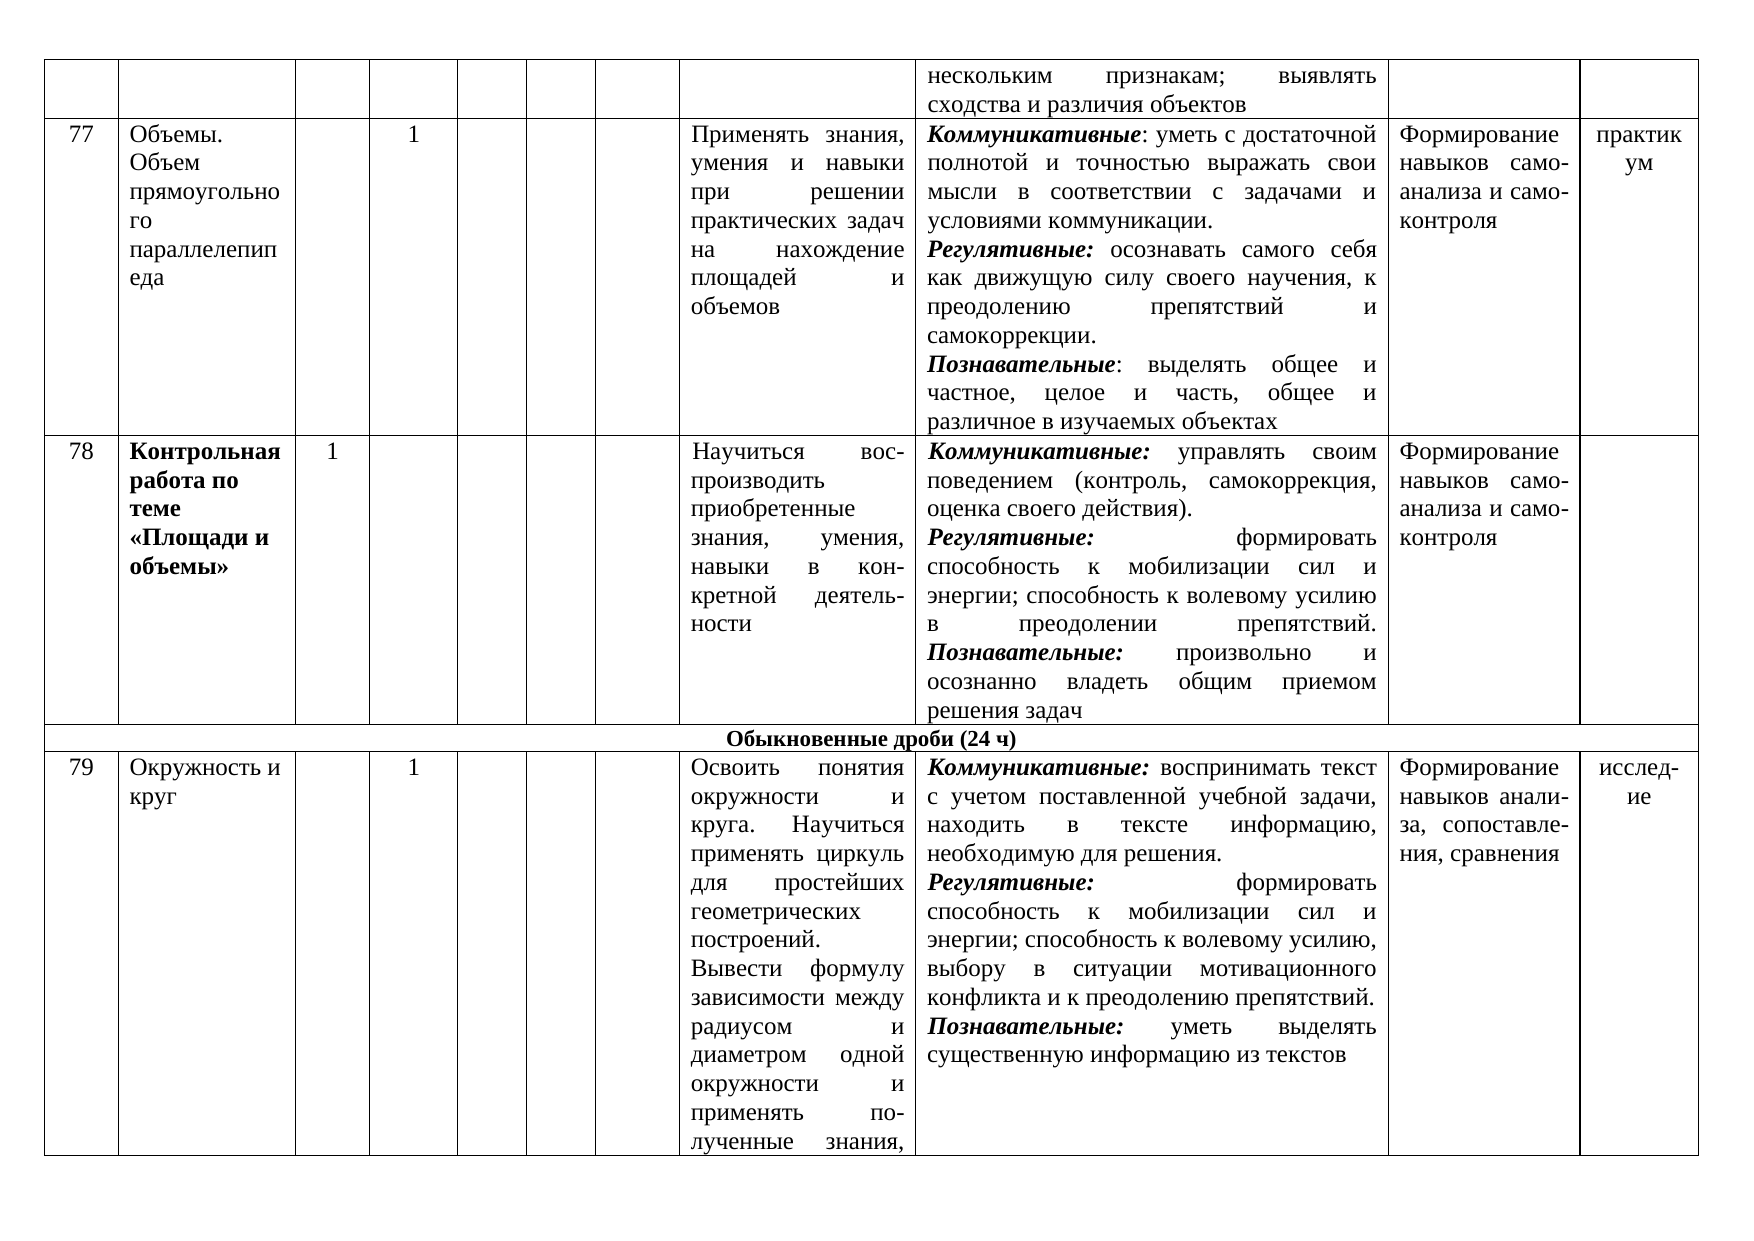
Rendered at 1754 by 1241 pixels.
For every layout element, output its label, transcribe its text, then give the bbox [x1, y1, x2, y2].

table_cell Коммуникативные: управлять своим поведением (контроль, самокоррекция, оценка своего действия). Регулятивные: формировать способность к мобилизации сил и энергии; способность к волевому усилию в преодолении препятствий. Познавательные: произвольно и осознанно владеть общим приемом решения задач [916, 436, 1388, 723]
table_cell [1581, 60, 1698, 118]
table_cell [1581, 436, 1698, 723]
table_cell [119, 60, 295, 118]
table_cell Применять знания, умения и навыки при решении практических задач на нахождение площадей и объемов [680, 119, 915, 435]
table_cell [458, 119, 526, 435]
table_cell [916, 60, 1388, 118]
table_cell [1389, 752, 1579, 1154]
table_cell Окружность и круг [119, 752, 295, 1154]
table_cell [596, 752, 679, 1154]
table_cell [596, 119, 679, 435]
table_cell практикум [1581, 119, 1698, 435]
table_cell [680, 60, 915, 118]
table_cell [458, 752, 526, 1154]
table_cell [370, 60, 457, 118]
table_cell Коммуникативные: уметь с достаточной полнотой и точностью выражать свои мысли в соответствии с задачами и условиями коммуникации. Регулятивные: осознавать самого себя как движущую силу своего научения, к преодолению препятствий и самокоррекции. Познавательные: выделять общее и частное, целое и часть, общее и различное в изучаемых объектах [916, 119, 1388, 435]
table_cell 1 [370, 752, 457, 1154]
table_cell Контрольная работа по теме «Площади и объемы» [119, 436, 295, 723]
table_cell [458, 436, 526, 723]
table_cell [527, 752, 595, 1154]
table_cell [370, 436, 457, 723]
table_cell [527, 60, 595, 118]
table_cell Формирование навыков самоанализа и самоконтроля [1389, 436, 1579, 723]
table_cell [296, 119, 369, 435]
table_cell 1 [296, 60, 369, 118]
table_cell 76 [45, 60, 118, 118]
table_cell Формирование навыков самоанализа и самоконтроля [1389, 119, 1579, 435]
table_cell 78 [45, 436, 118, 723]
table_cell [458, 60, 526, 118]
table_cell [296, 752, 369, 1154]
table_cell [680, 752, 915, 1154]
table_cell [527, 436, 595, 723]
table_cell 79 [45, 752, 118, 1154]
table_cell Обыкновенные дроби (24 ч) [45, 725, 1698, 751]
table_cell 77 [45, 119, 118, 435]
table_cell 1 [370, 119, 457, 435]
table_cell 1 [296, 436, 369, 723]
table_cell Научиться воспроизводить приобретенные знания, умения, навыки в конкретной деятельности [680, 436, 915, 723]
table_cell [527, 119, 595, 435]
table_cell [596, 436, 679, 723]
table_cell [596, 60, 679, 118]
table_cell Объемы. Объем прямоугольного параллелепипеда [119, 119, 295, 435]
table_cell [1389, 60, 1579, 118]
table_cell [916, 752, 1388, 1154]
table_cell исслед-ие [1581, 752, 1698, 1154]
